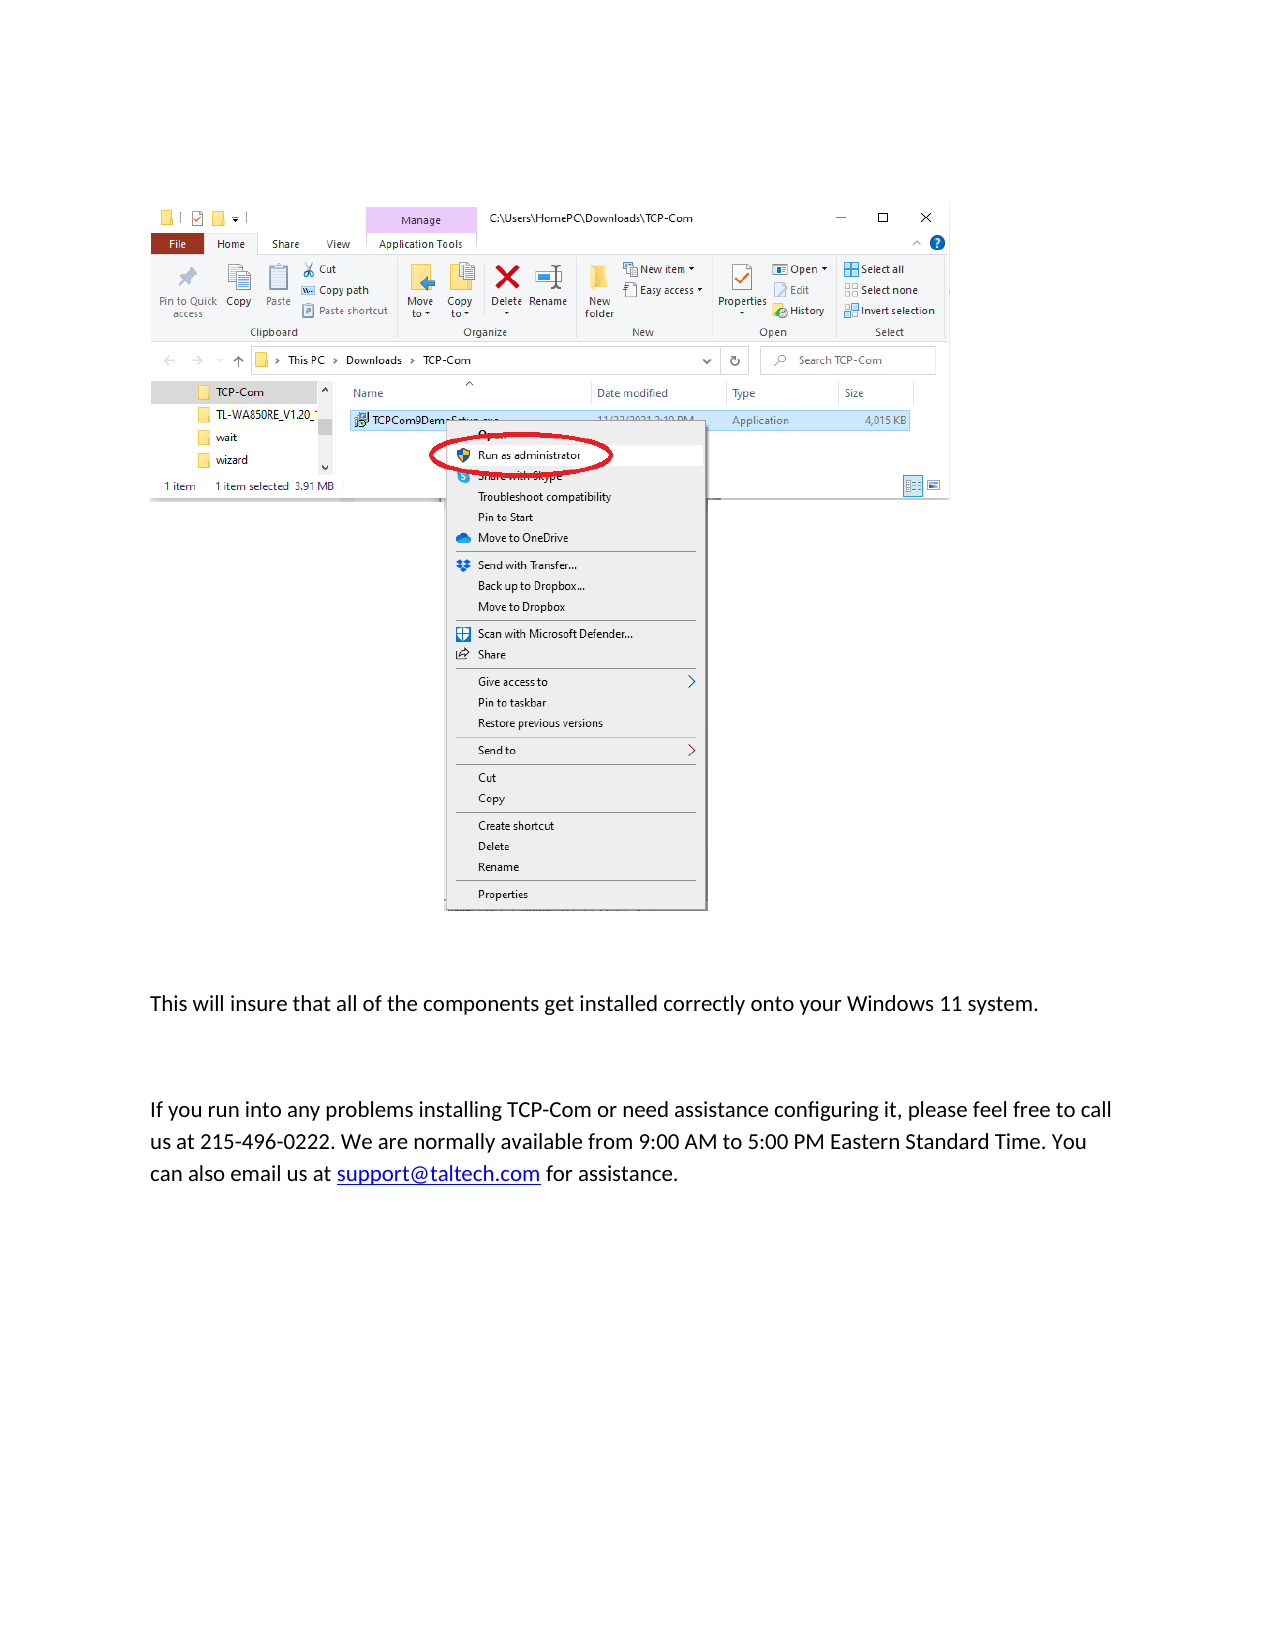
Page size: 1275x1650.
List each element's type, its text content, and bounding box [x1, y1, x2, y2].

picture [150, 203, 950, 911]
text If you run into any problems installing TCP-Com or need assistance configuring it, please feel free to call us at 215-496-0222. We are normally available from 9:00 AM to 5:00 PM Eastern Standard Time. You can also email us at support@taltech.com for assistance. [150, 1095, 1125, 1187]
text This will insure that all of the components get installed correctly onto your Windows 11 system. [150, 989, 1125, 1017]
